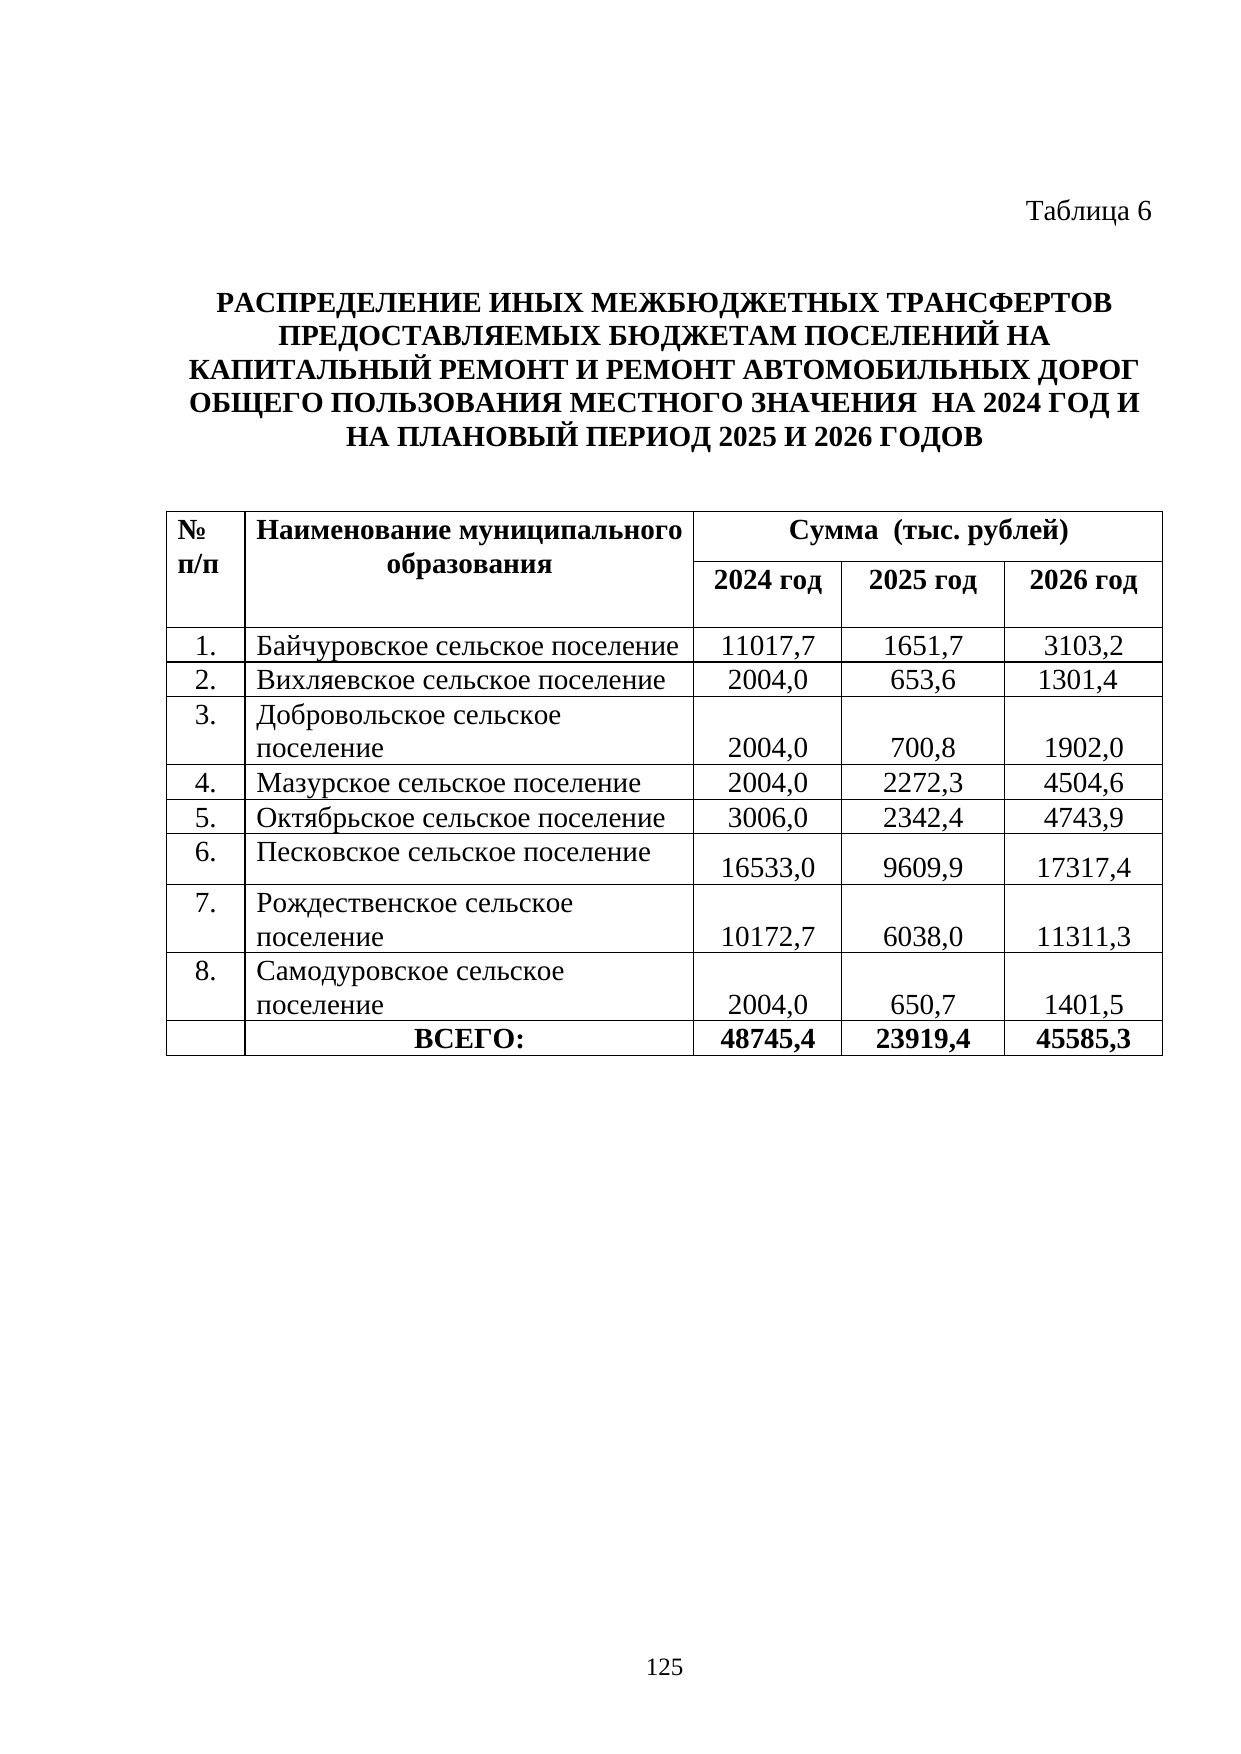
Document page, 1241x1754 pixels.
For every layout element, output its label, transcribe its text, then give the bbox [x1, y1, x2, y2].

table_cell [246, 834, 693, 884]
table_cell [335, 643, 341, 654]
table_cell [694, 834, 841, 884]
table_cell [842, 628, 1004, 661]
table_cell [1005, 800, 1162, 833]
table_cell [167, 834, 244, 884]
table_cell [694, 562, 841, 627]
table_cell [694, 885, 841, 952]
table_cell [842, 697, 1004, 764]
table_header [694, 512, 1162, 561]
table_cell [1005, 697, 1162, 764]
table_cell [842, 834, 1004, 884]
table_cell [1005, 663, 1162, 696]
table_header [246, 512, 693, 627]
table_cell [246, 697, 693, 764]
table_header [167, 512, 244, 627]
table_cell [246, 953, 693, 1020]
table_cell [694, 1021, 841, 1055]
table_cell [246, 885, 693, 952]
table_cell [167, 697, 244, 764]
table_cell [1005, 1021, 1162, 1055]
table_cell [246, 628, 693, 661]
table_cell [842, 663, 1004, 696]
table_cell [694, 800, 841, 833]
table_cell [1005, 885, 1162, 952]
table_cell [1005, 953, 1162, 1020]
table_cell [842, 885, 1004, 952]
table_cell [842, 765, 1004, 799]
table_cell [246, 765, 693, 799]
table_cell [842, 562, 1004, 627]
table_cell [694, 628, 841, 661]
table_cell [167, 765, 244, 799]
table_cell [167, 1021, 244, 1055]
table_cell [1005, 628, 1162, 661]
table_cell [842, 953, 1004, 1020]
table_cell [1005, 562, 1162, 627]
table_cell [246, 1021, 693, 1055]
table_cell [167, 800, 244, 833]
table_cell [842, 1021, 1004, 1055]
text Таблица 6 [177, 193, 1152, 226]
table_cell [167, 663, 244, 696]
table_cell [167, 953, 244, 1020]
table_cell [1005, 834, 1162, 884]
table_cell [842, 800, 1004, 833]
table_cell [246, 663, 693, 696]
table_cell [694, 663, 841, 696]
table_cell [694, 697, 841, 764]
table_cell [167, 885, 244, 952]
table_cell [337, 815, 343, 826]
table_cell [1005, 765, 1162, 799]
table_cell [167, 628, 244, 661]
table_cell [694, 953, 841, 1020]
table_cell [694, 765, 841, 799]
text РАСПРЕДЕЛЕНИЕ ИНЫХ МЕЖБЮДЖЕТНЫХ ТРАНСФЕРТОВ ПРЕДОСТАВЛЯЕМЫХ БЮДЖЕТАМ ПОСЕЛЕНИЙ НА КАПИТАЛЬНЫЙ РЕМОНТ И РЕМОНТ АВТОМОБИЛЬНЫХ ДОРОГ ОБЩЕГО ПОЛЬЗОВАНИЯ МЕСТНОГО ЗНАЧЕНИЯ НА 2024 ГОД И НА ПЛАНОВЫЙ ПЕРИОД 2025 И 2026 ГОДОВ [177, 285, 1152, 453]
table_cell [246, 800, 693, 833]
